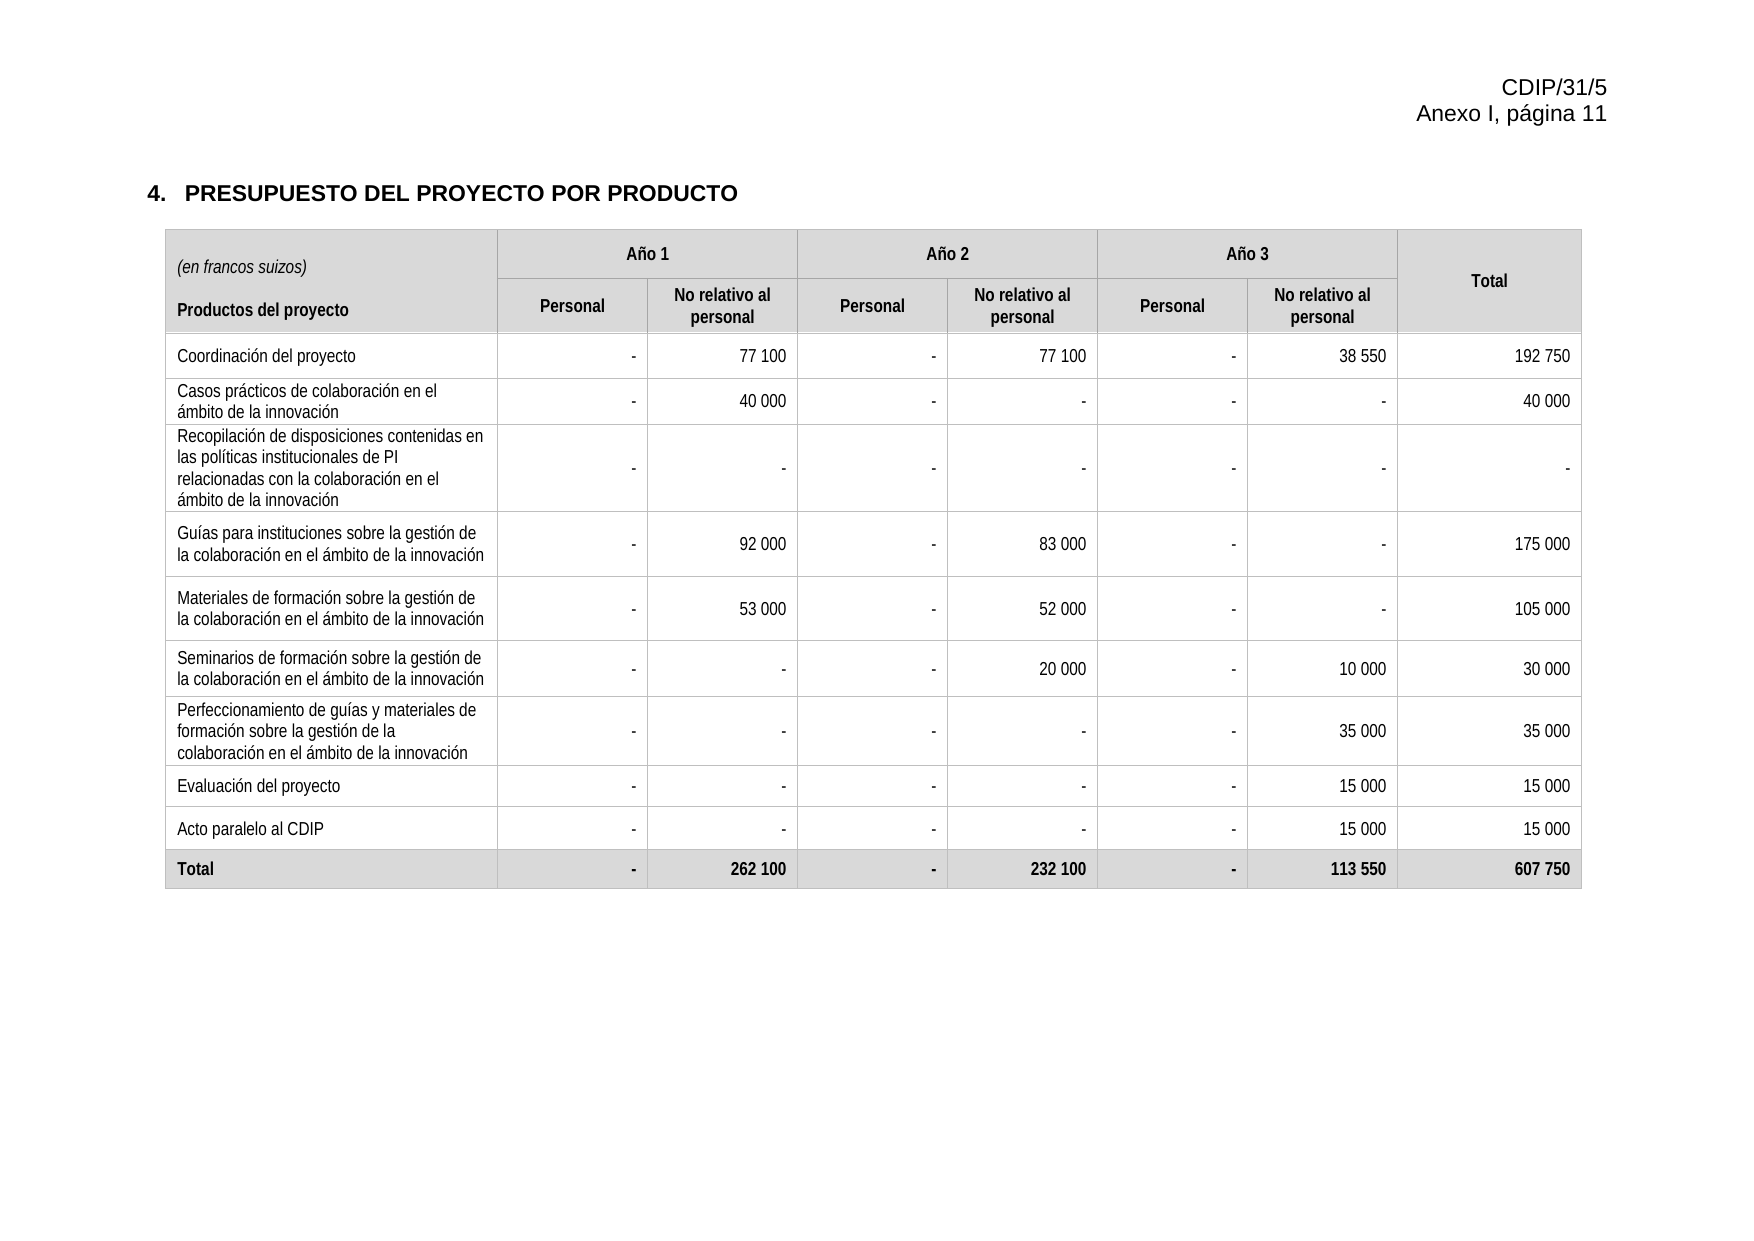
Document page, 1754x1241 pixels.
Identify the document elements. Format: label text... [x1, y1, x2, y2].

table_cell - [498, 807, 647, 849]
table_cell - [1398, 425, 1581, 511]
table_cell Coordinación del proyecto [166, 334, 497, 378]
table_cell - [648, 766, 797, 806]
table_cell - [798, 512, 947, 576]
table_cell 20 000 [948, 641, 1097, 696]
table_cell - [1098, 766, 1247, 806]
list PRESUPUESTO DEL PROYECTO POR PRODUCTO [147, 180, 1607, 206]
table_cell - [1248, 379, 1397, 424]
table_cell - [648, 807, 797, 849]
table_cell 35 000 [1398, 697, 1581, 765]
table_cell 15 000 [1398, 766, 1581, 806]
table_cell 52 000 [948, 577, 1097, 639]
table_cell 15 000 [1248, 766, 1397, 806]
table_cell Recopilación de disposiciones contenidas en las políticas institucionales de PI relacionadas con la colaboración en el ámbito de la innovación [166, 425, 497, 511]
table_cell 77 100 [648, 334, 797, 378]
table_cell Casos prácticos de colaboración en el ámbito de la innovación [166, 379, 497, 424]
table_cell - [798, 807, 947, 849]
table_cell - [948, 766, 1097, 806]
table_cell - [498, 766, 647, 806]
table_cell 40 000 [648, 379, 797, 424]
table_cell - [498, 641, 647, 696]
table_cell - [948, 379, 1097, 424]
table_header Año 3 [1098, 230, 1397, 278]
table_cell 38 550 [1248, 334, 1397, 378]
table_cell - [1098, 577, 1247, 639]
table_cell 607 750 [1398, 850, 1581, 888]
table_cell 30 000 [1398, 641, 1581, 696]
table_cell 83 000 [948, 512, 1097, 576]
table_cell Acto paralelo al CDIP [166, 807, 497, 849]
table_cell Guías para instituciones sobre la gestión de la colaboración en el ámbito de la innovación [166, 512, 497, 576]
table_cell Personal [1098, 279, 1247, 332]
table_cell No relativo al personal [648, 279, 797, 332]
table_cell 40 000 [1398, 379, 1581, 424]
table_cell Personal [798, 279, 947, 332]
table_cell No relativo al personal [948, 279, 1097, 332]
table_cell - [498, 425, 647, 511]
table_cell - [798, 641, 947, 696]
table_header (en francos suizos) [166, 230, 497, 278]
table_cell - [1098, 379, 1247, 424]
table_cell Productos del proyecto [166, 278, 497, 332]
table_cell 77 100 [948, 334, 1097, 378]
table_header Año 1 [498, 230, 797, 278]
table_cell Evaluación del proyecto [166, 766, 497, 806]
table_cell - [798, 425, 947, 511]
table_cell - [1098, 807, 1247, 849]
table_cell - [948, 697, 1097, 765]
table_cell 53 000 [648, 577, 797, 639]
table_cell - [498, 850, 647, 888]
table_cell - [648, 641, 797, 696]
table_cell - [1098, 641, 1247, 696]
table_cell 10 000 [1248, 641, 1397, 696]
table_cell 15 000 [1248, 807, 1397, 849]
table_cell Personal [498, 279, 647, 332]
table_cell - [1248, 512, 1397, 576]
table_cell Seminarios de formación sobre la gestión de la colaboración en el ámbito de la innovación [166, 641, 497, 696]
table_cell - [798, 379, 947, 424]
table_cell - [1248, 577, 1397, 639]
table_cell - [1098, 512, 1247, 576]
table_cell Materiales de formación sobre la gestión de la colaboración en el ámbito de la innovación [166, 577, 497, 639]
table_cell - [498, 379, 647, 424]
table_cell 92 000 [648, 512, 797, 576]
table_cell 105 000 [1398, 577, 1581, 639]
table_cell - [498, 334, 647, 378]
table_cell - [1098, 697, 1247, 765]
table_cell - [498, 697, 647, 765]
table_cell - [798, 697, 947, 765]
table_cell - [648, 425, 797, 511]
table_cell Total [166, 850, 497, 888]
table_cell - [1098, 425, 1247, 511]
table_cell - [498, 512, 647, 576]
table_cell - [648, 697, 797, 765]
table_cell - [498, 577, 647, 639]
table_cell - [1248, 425, 1397, 511]
table_cell 192 750 [1398, 334, 1581, 378]
table_cell - [798, 577, 947, 639]
table_cell 175 000 [1398, 512, 1581, 576]
table_cell - [798, 850, 947, 888]
table_cell - [798, 766, 947, 806]
table_header Total [1398, 230, 1581, 332]
table_cell - [1098, 334, 1247, 378]
table_cell No relativo al personal [1248, 279, 1397, 332]
table_cell - [798, 334, 947, 378]
table_cell 232 100 [948, 850, 1097, 888]
table_cell - [948, 425, 1097, 511]
table_header Año 2 [798, 230, 1097, 278]
table_cell Perfeccionamiento de guías y materiales de formación sobre la gestión de la colaboración en el ámbito de la innovación [166, 697, 497, 765]
table_cell 35 000 [1248, 697, 1397, 765]
table_cell - [948, 807, 1097, 849]
table_cell 15 000 [1398, 807, 1581, 849]
table_cell - [1098, 850, 1247, 888]
table_cell 262 100 [648, 850, 797, 888]
table_cell 113 550 [1248, 850, 1397, 888]
